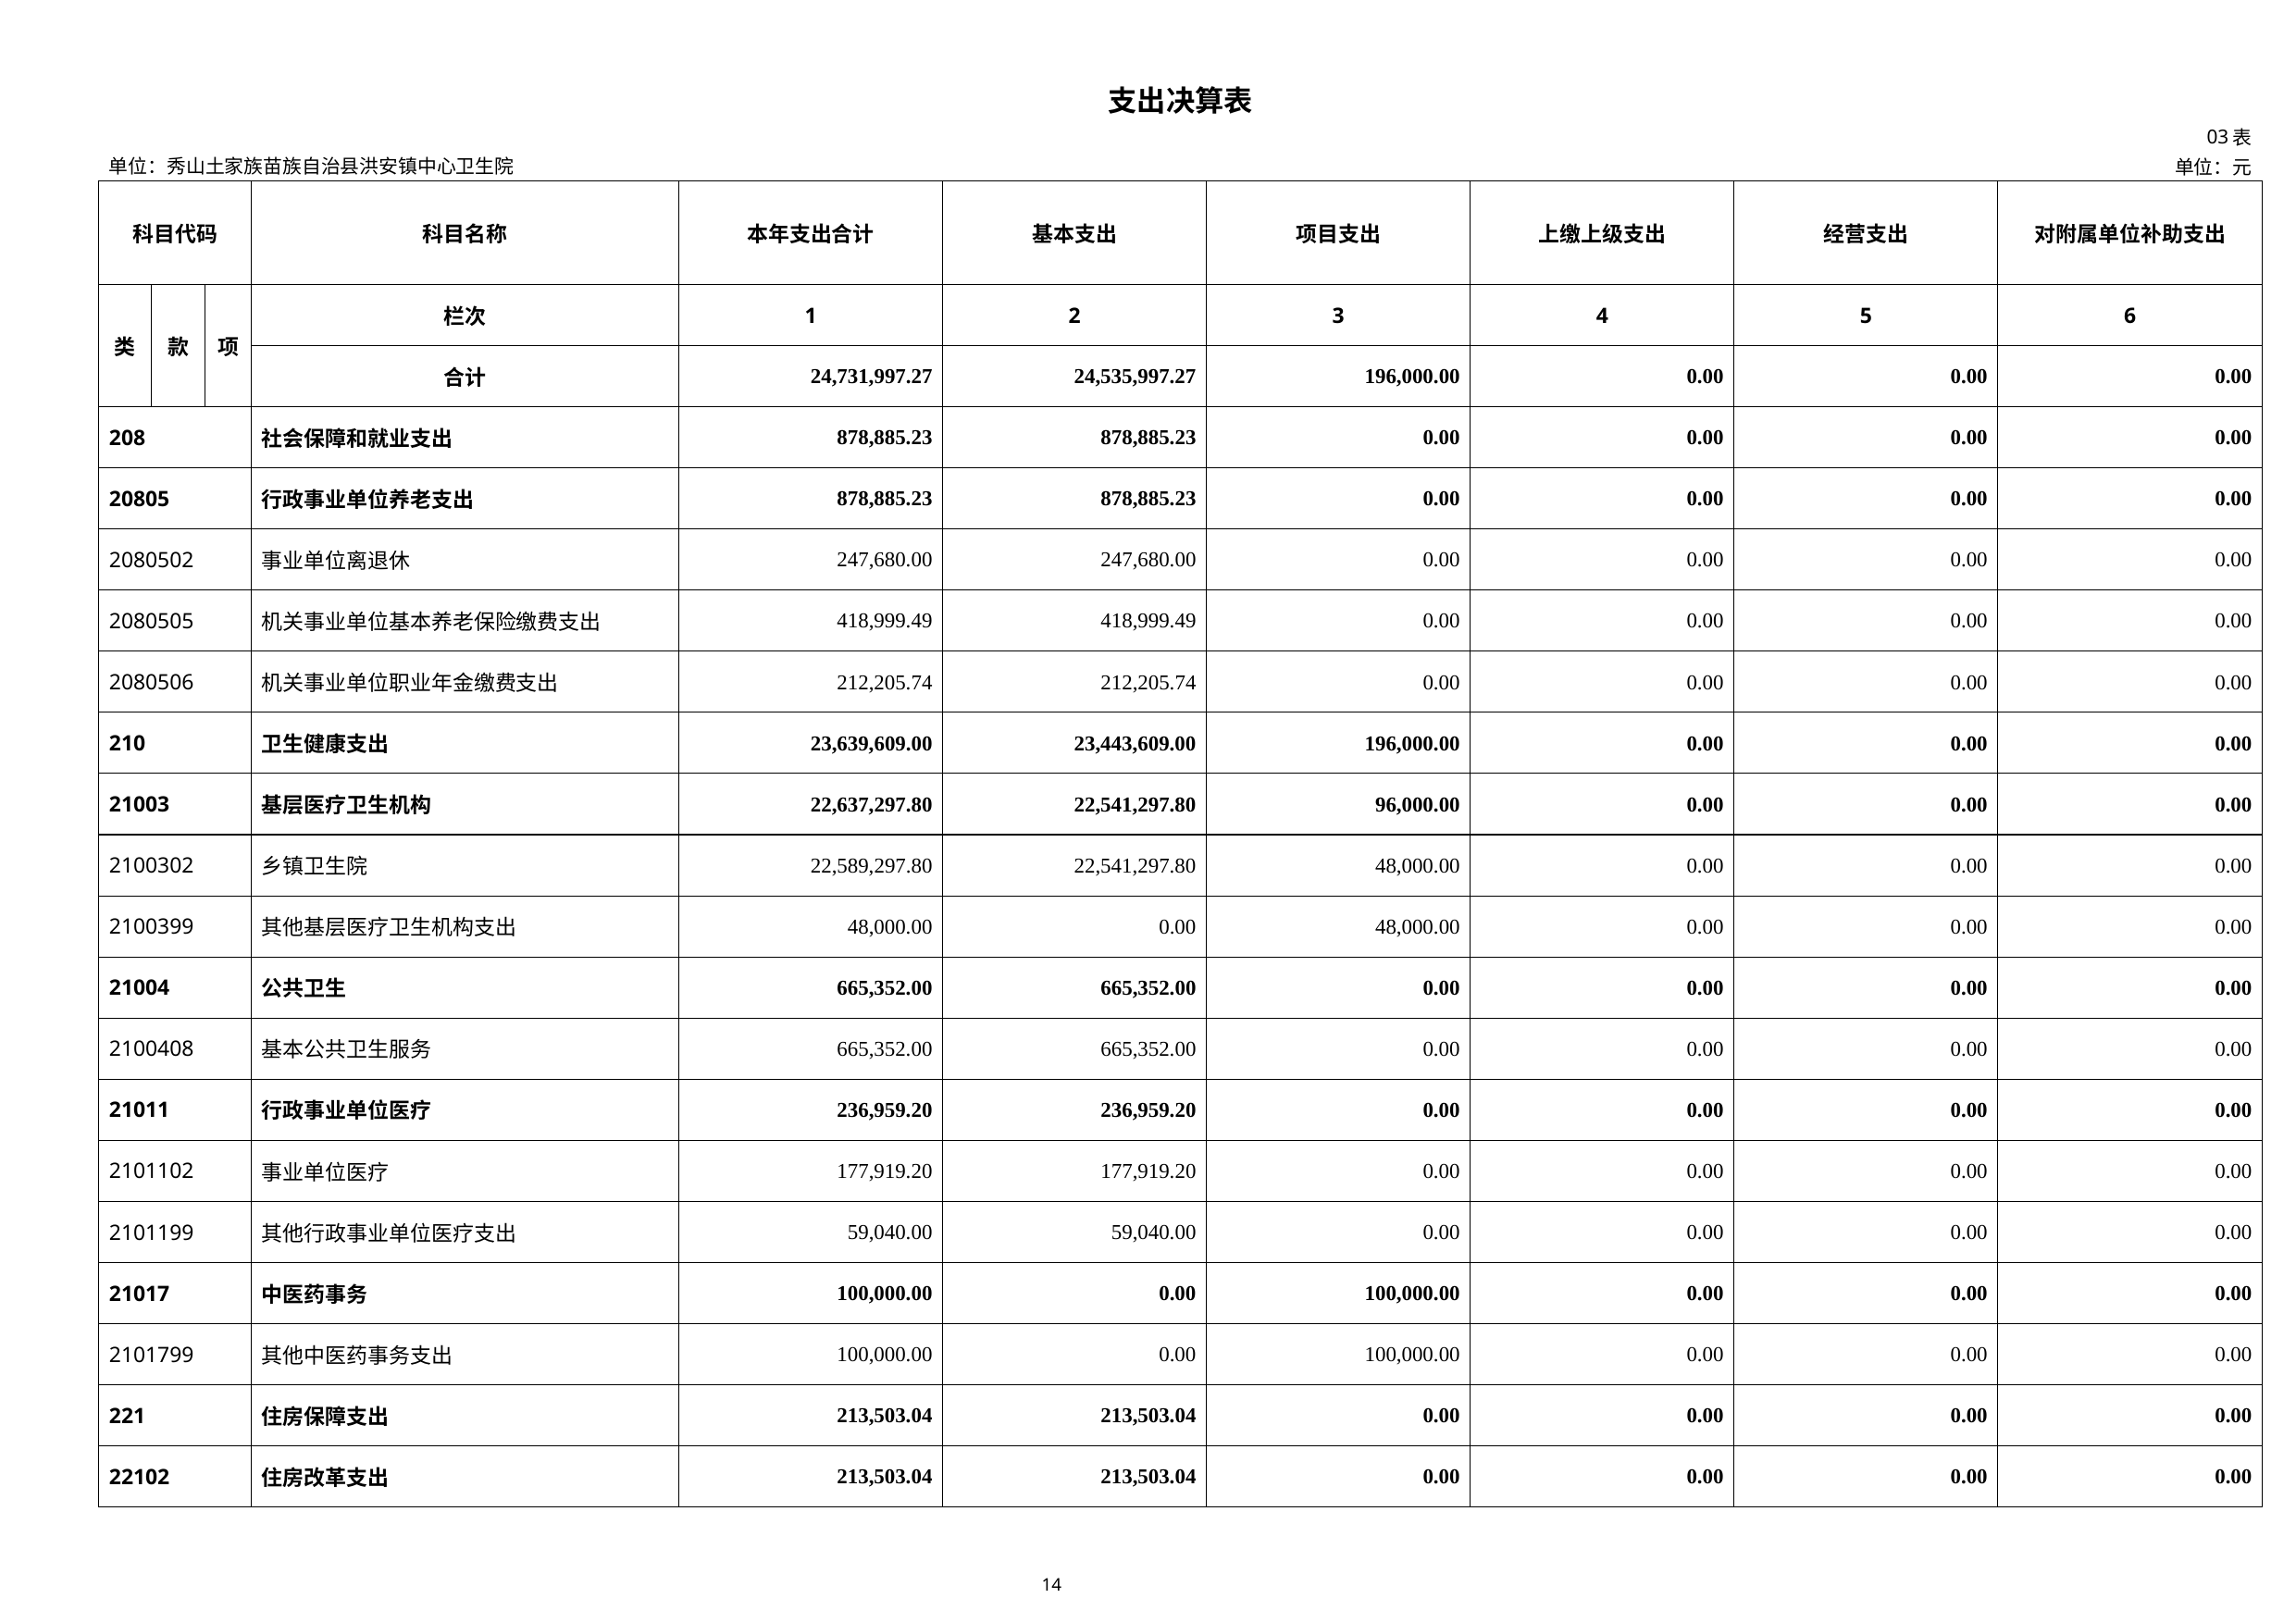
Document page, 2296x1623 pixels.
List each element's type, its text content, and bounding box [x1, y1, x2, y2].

table_cell 0.00 [1471, 1202, 1733, 1262]
table_cell 665,352.00 [943, 1019, 1206, 1079]
table_cell 科目名称 [252, 181, 678, 284]
table_cell 878,885.23 [679, 468, 942, 528]
table_cell 2101799 [99, 1324, 251, 1384]
table_cell 0.00 [1471, 346, 1733, 406]
table_cell 212,205.74 [943, 651, 1206, 712]
table_cell 878,885.23 [943, 468, 1206, 528]
table_cell 0.00 [1207, 468, 1470, 528]
table_cell 行政事业单位医疗 [252, 1080, 678, 1140]
table_cell 0.00 [1998, 712, 2262, 773]
table_cell 0.00 [1734, 468, 1997, 528]
table_cell 0.00 [1207, 1141, 1470, 1201]
table_cell 0.00 [1471, 712, 1733, 773]
table_cell 0.00 [1471, 1385, 1733, 1445]
table_cell 机关事业单位职业年金缴费支出 [252, 651, 678, 712]
table_cell 22,541,297.80 [943, 774, 1206, 834]
table_cell 0.00 [1734, 897, 1997, 956]
table_cell 2100302 [99, 836, 251, 895]
table_cell 0.00 [1998, 774, 2262, 834]
table_cell 1 [679, 285, 942, 345]
table_cell 0.00 [1998, 346, 2262, 406]
table_cell 6 [1998, 285, 2262, 345]
table_cell 0.00 [1471, 468, 1733, 528]
table_cell 21004 [99, 958, 251, 1017]
table_cell 2100408 [99, 1019, 251, 1079]
table_cell 0.00 [1471, 1446, 1733, 1506]
table_cell 0.00 [1734, 1202, 1997, 1262]
table_cell 0.00 [1998, 529, 2262, 589]
table_cell 0.00 [1734, 1324, 1997, 1384]
table_cell 59,040.00 [679, 1202, 942, 1262]
table_cell 0.00 [943, 1324, 1206, 1384]
table_cell 0.00 [1734, 529, 1997, 589]
table_cell 0.00 [1998, 958, 2262, 1017]
table_cell 418,999.49 [679, 590, 942, 650]
table_cell 100,000.00 [1207, 1263, 1470, 1323]
table_cell 48,000.00 [679, 897, 942, 956]
table_cell 乡镇卫生院 [252, 836, 678, 895]
table_header 支出决算表 [98, 60, 2262, 119]
table_cell 0.00 [943, 1263, 1206, 1323]
table_cell 0.00 [1207, 1019, 1470, 1079]
table_cell 0.00 [1734, 1446, 1997, 1506]
table_cell 59,040.00 [943, 1202, 1206, 1262]
table_cell 0.00 [1471, 651, 1733, 712]
table_cell 其他行政事业单位医疗支出 [252, 1202, 678, 1262]
table_cell 0.00 [1998, 651, 2262, 712]
table_cell 0.00 [1207, 529, 1470, 589]
table_cell 3 [1207, 285, 1470, 345]
table_cell 0.00 [1207, 1446, 1470, 1506]
table_cell 0.00 [1998, 836, 2262, 895]
table_cell 0.00 [1734, 407, 1997, 467]
table_cell 中医药事务 [252, 1263, 678, 1323]
table_cell 0.00 [1734, 712, 1997, 773]
table_cell 0.00 [1998, 407, 2262, 467]
table_cell 22,541,297.80 [943, 836, 1206, 895]
table_cell 21011 [99, 1080, 251, 1140]
table_cell 177,919.20 [943, 1141, 1206, 1201]
table_cell 0.00 [1207, 407, 1470, 467]
table_cell 213,503.04 [679, 1446, 942, 1506]
table_cell 基本公共卫生服务 [252, 1019, 678, 1079]
table_cell 22,589,297.80 [679, 836, 942, 895]
table_cell 177,919.20 [679, 1141, 942, 1201]
table_cell 卫生健康支出 [252, 712, 678, 773]
table_cell 0.00 [1471, 897, 1733, 956]
table_cell 03表 [1998, 120, 2262, 150]
table_cell 0.00 [1471, 958, 1733, 1017]
table_cell 机关事业单位基本养老保险缴费支出 [252, 590, 678, 650]
table_cell 0.00 [1734, 774, 1997, 834]
table_cell 0.00 [1998, 897, 2262, 956]
table_cell 其他基层医疗卫生机构支出 [252, 897, 678, 956]
table_cell 0.00 [1998, 1446, 2262, 1506]
table_cell 0.00 [1734, 346, 1997, 406]
table_cell 0.00 [1734, 590, 1997, 650]
table_cell 196,000.00 [1207, 346, 1470, 406]
table_cell 款 [152, 285, 205, 406]
table_cell 22,637,297.80 [679, 774, 942, 834]
table_cell 4 [1471, 285, 1733, 345]
table_cell 公共卫生 [252, 958, 678, 1017]
table_cell 0.00 [1734, 1141, 1997, 1201]
table_cell 665,352.00 [679, 958, 942, 1017]
table_cell 96,000.00 [1207, 774, 1470, 834]
table_cell 0.00 [1207, 651, 1470, 712]
table_cell 0.00 [1207, 1080, 1470, 1140]
table_cell 100,000.00 [1207, 1324, 1470, 1384]
table_cell 0.00 [1471, 1080, 1733, 1140]
table_cell 0.00 [1998, 1263, 2262, 1323]
table_cell 247,680.00 [943, 529, 1206, 589]
table_cell 0.00 [1734, 1385, 1997, 1445]
table_cell 科目代码 [99, 181, 251, 284]
table_cell 100,000.00 [679, 1263, 942, 1323]
table_cell 210 [99, 712, 251, 773]
table_cell 0.00 [1998, 1202, 2262, 1262]
table_cell 665,352.00 [943, 958, 1206, 1017]
table_cell 48,000.00 [1207, 836, 1470, 895]
table_cell 236,959.20 [943, 1080, 1206, 1140]
table_cell 23,639,609.00 [679, 712, 942, 773]
table_cell 栏次 [252, 285, 678, 345]
table_cell 100,000.00 [679, 1324, 942, 1384]
table_cell 0.00 [1207, 590, 1470, 650]
table_cell 2101199 [99, 1202, 251, 1262]
table_cell 0.00 [1471, 774, 1733, 834]
table_cell 665,352.00 [679, 1019, 942, 1079]
table_cell 21017 [99, 1263, 251, 1323]
table_cell 类 [99, 285, 151, 406]
table_cell 社会保障和就业支出 [252, 407, 678, 467]
table_cell 0.00 [943, 897, 1206, 956]
table_cell 0.00 [1998, 590, 2262, 650]
table_cell 0.00 [1998, 1141, 2262, 1201]
table_cell 单位：元 [1998, 150, 2262, 180]
table_cell 0.00 [1471, 1324, 1733, 1384]
table_cell 0.00 [1998, 1385, 2262, 1445]
table_cell 0.00 [1734, 1263, 1997, 1323]
table_cell 878,885.23 [679, 407, 942, 467]
table_cell 2 [943, 285, 1206, 345]
table_cell 213,503.04 [943, 1385, 1206, 1445]
table_cell 其他中医药事务支出 [252, 1324, 678, 1384]
table_cell 对附属单位补助支出 [1998, 181, 2262, 284]
table_cell 878,885.23 [943, 407, 1206, 467]
table_cell 0.00 [1998, 468, 2262, 528]
table_cell 23,443,609.00 [943, 712, 1206, 773]
table_cell 基本支出 [943, 181, 1206, 284]
table_cell 24,535,997.27 [943, 346, 1206, 406]
table_cell 2101102 [99, 1141, 251, 1201]
table_cell 合计 [252, 346, 678, 406]
table_cell 0.00 [1734, 1019, 1997, 1079]
table_cell 48,000.00 [1207, 897, 1470, 956]
table_cell 221 [99, 1385, 251, 1445]
table_cell 基层医疗卫生机构 [252, 774, 678, 834]
table_cell 本年支出合计 [679, 181, 942, 284]
table_cell 0.00 [1471, 1141, 1733, 1201]
table_cell 0.00 [1207, 1385, 1470, 1445]
table_cell 事业单位医疗 [252, 1141, 678, 1201]
table_cell 经营支出 [1734, 181, 1997, 284]
table_cell 208 [99, 407, 251, 467]
table_cell 0.00 [1471, 1263, 1733, 1323]
table_cell 0.00 [1471, 407, 1733, 467]
table_cell 0.00 [1471, 590, 1733, 650]
table_cell 247,680.00 [679, 529, 942, 589]
table_cell 0.00 [1734, 958, 1997, 1017]
table_cell 住房保障支出 [252, 1385, 678, 1445]
table_cell 住房改革支出 [252, 1446, 678, 1506]
table_cell 0.00 [1734, 1080, 1997, 1140]
table_cell 事业单位离退休 [252, 529, 678, 589]
table_cell 213,503.04 [943, 1446, 1206, 1506]
table_cell 20805 [99, 468, 251, 528]
table_cell 2080506 [99, 651, 251, 712]
table_cell 0.00 [1471, 836, 1733, 895]
table_cell 0.00 [1998, 1080, 2262, 1140]
table_cell 236,959.20 [679, 1080, 942, 1140]
table_cell 0.00 [1471, 1019, 1733, 1079]
table_cell 22102 [99, 1446, 251, 1506]
table_cell 2100399 [99, 897, 251, 956]
table_cell 0.00 [1998, 1324, 2262, 1384]
table_cell 21003 [99, 774, 251, 834]
table_cell 行政事业单位养老支出 [252, 468, 678, 528]
table_cell 单位：秀山土家族苗族自治县洪安镇中心卫生院 [98, 120, 1998, 180]
table_cell 196,000.00 [1207, 712, 1470, 773]
table_cell 418,999.49 [943, 590, 1206, 650]
table_cell 0.00 [1471, 529, 1733, 589]
table_cell 0.00 [1734, 836, 1997, 895]
table_cell 24,731,997.27 [679, 346, 942, 406]
table_cell 213,503.04 [679, 1385, 942, 1445]
table_cell 0.00 [1998, 1019, 2262, 1079]
table_cell 0.00 [1207, 958, 1470, 1017]
table_cell 5 [1734, 285, 1997, 345]
table_cell 2080505 [99, 590, 251, 650]
table_cell 212,205.74 [679, 651, 942, 712]
table_cell 项 [205, 285, 251, 406]
table_cell 上缴上级支出 [1471, 181, 1733, 284]
table_cell 2080502 [99, 529, 251, 589]
table_cell 0.00 [1207, 1202, 1470, 1262]
table_cell 0.00 [1734, 651, 1997, 712]
table_cell 项目支出 [1207, 181, 1470, 284]
